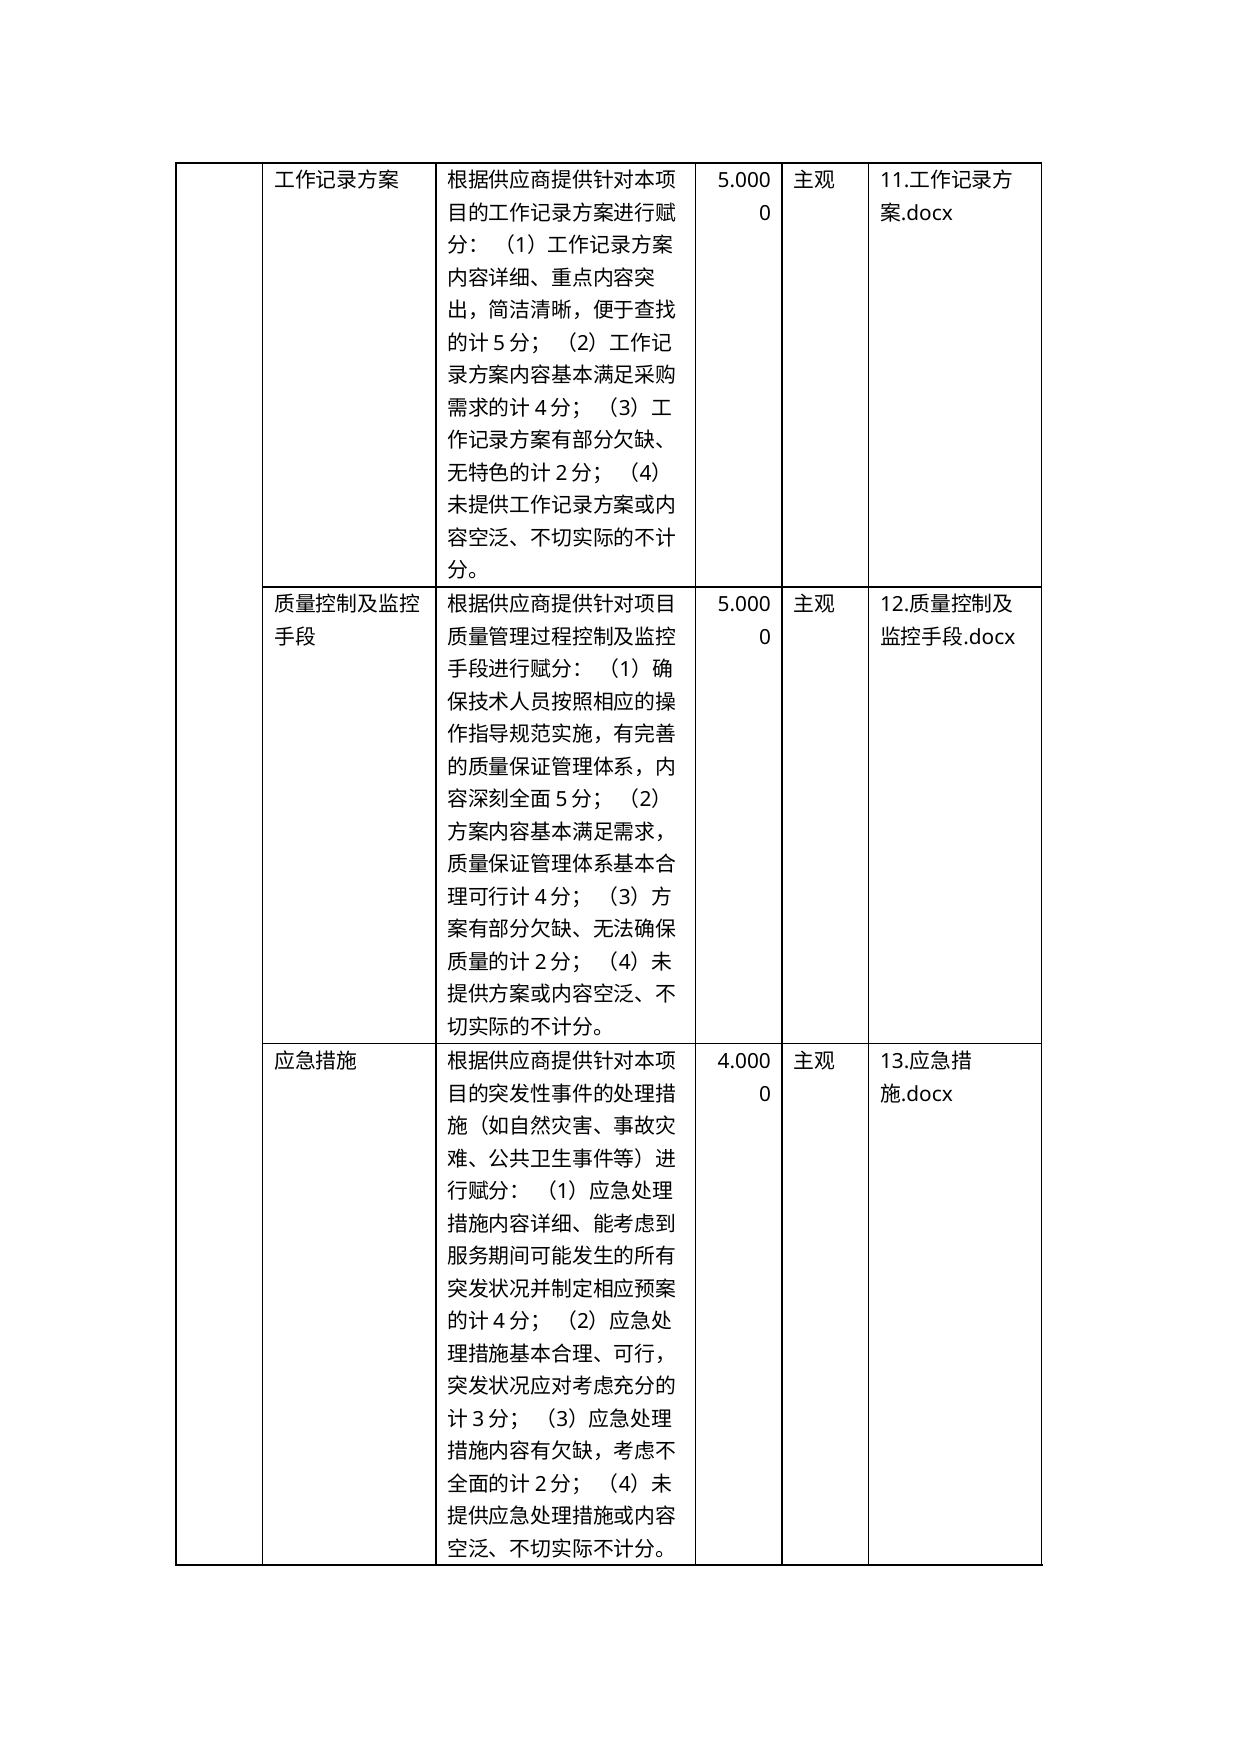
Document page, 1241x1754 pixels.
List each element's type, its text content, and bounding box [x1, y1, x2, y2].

table_cell 11.工作记录方案.docx [869, 164, 1041, 586]
table_cell 4.0000 [696, 1044, 781, 1564]
table_cell 5.0000 [696, 164, 781, 586]
table_cell 13.应急措施.docx [869, 1044, 1041, 1564]
table_cell 主观 [783, 588, 868, 1043]
table_cell 根据供应商提供针对本项目的工作记录方案进行赋分： （1）工作记录方案内容详细、重点内容突出，简洁清晰，便于查找的计5分； （2）工作记录方案内容基本满足采购需求的计4分； （3）工作记录方案有部分欠缺、无特色的计2分； （4）未提供工作记录方案或内容空泛、不切实际的不计分。 [437, 164, 695, 586]
table_cell 质量控制及监控手段 [263, 588, 435, 1043]
table_cell 5.0000 [696, 588, 781, 1043]
table_cell 应急措施 [263, 1044, 435, 1564]
table_cell 主观 [783, 1044, 868, 1564]
table_cell 12.质量控制及监控手段.docx [869, 588, 1041, 1043]
table_cell 根据供应商提供针对本项目的突发性事件的处理措施（如自然灾害、事故灾难、公共卫生事件等）进行赋分： （1）应急处理措施内容详细、能考虑到服务期间可能发生的所有突发状况并制定相应预案的计4分； （2）应急处理措施基本合理、可行，突发状况应对考虑充分的计3分； （3）应急处理措施内容有欠缺，考虑不全面的计2分； （4）未提供应急处理措施或内容空泛、不切实际不计分。 [437, 1044, 695, 1564]
table_cell 工作记录方案 [263, 164, 435, 586]
table_cell 主观 [783, 164, 868, 586]
table_cell 根据供应商提供针对项目质量管理过程控制及监控手段进行赋分： （1）确保技术人员按照相应的操作指导规范实施，有完善的质量保证管理体系，内容深刻全面5分； （2）方案内容基本满足需求，质量保证管理体系基本合理可行计4分； （3）方案有部分欠缺、无法确保质量的计2分； （4）未提供方案或内容空泛、不切实际的不计分。 [437, 588, 695, 1043]
